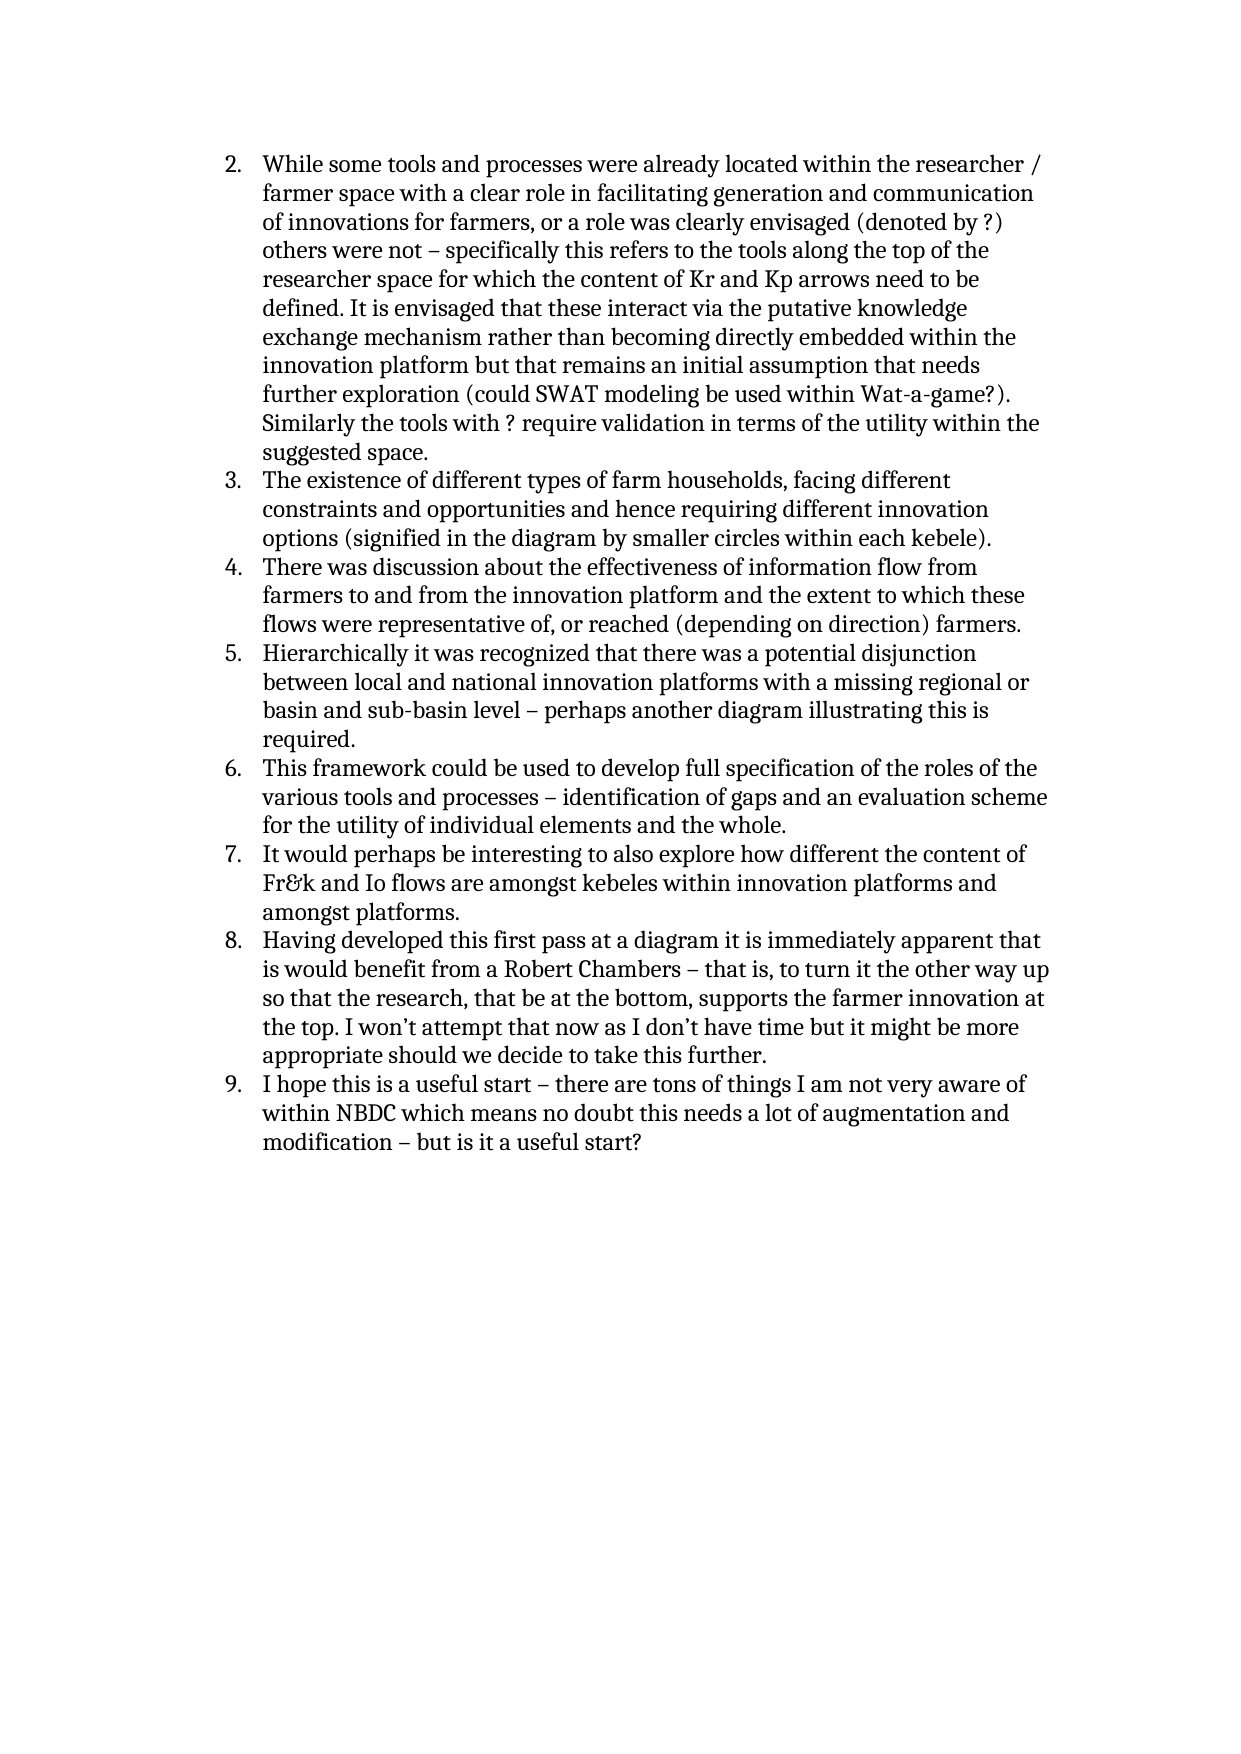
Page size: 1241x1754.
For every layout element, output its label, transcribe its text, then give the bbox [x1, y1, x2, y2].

list Having developed this first pass at a diagram it is immediately apparent that is would benefit from a Robert Chambers – that is, to turn it the other way up so that the research, that be at the bottom, supports the farmer innovation at the top. I won’t attempt that now as I don’t have time but it might be more appropriate should we decide to take this further. [225, 926, 1053, 1070]
list This framework could be used to develop full specification of the roles of the various tools and processes – identification of gaps and an evaluation scheme for the utility of individual elements and the whole. [225, 754, 1053, 840]
list The existence of different types of farm households, facing different constraints and opportunities and hence requiring different innovation options (signified in the diagram by smaller circles within each kebele). [225, 466, 1053, 552]
list There was discussion about the effectiveness of information flow from farmers to and from the innovation platform and the extent to which these flows were representative of, or reached (depending on direction) farmers. [225, 552, 1053, 639]
list While some tools and processes were already located within the researcher / farmer space with a clear role in facilitating generation and communication of innovations for farmers, or a role was clearly envisaged (denoted by ?) others were not – specifically this refers to the tools along the top of the researcher space for which the content of Kr and Kp arrows need to be defined. It is envisaged that these interact via the putative knowledge exchange mechanism rather than becoming directly embedded within the innovation platform but that remains an initial assumption that needs further exploration (could SWAT modeling be used within Wat-a-game?). Similarly the tools with ? require validation in terms of the utility within the suggested space. [225, 150, 1053, 466]
list It would perhaps be interesting to also explore how different the content of Fr&k and Io flows are amongst kebeles within innovation platforms and amongst platforms. [225, 840, 1053, 926]
list I hope this is a useful start – there are tons of things I am not very aware of within NBDC which means no doubt this needs a lot of augmentation and modification – but is it a useful start? [225, 1070, 1053, 1156]
list Hierarchically it was recognized that there was a potential disjunction between local and national innovation platforms with a missing regional or basin and sub-basin level – perhaps another diagram illustrating this is required. [225, 639, 1053, 754]
